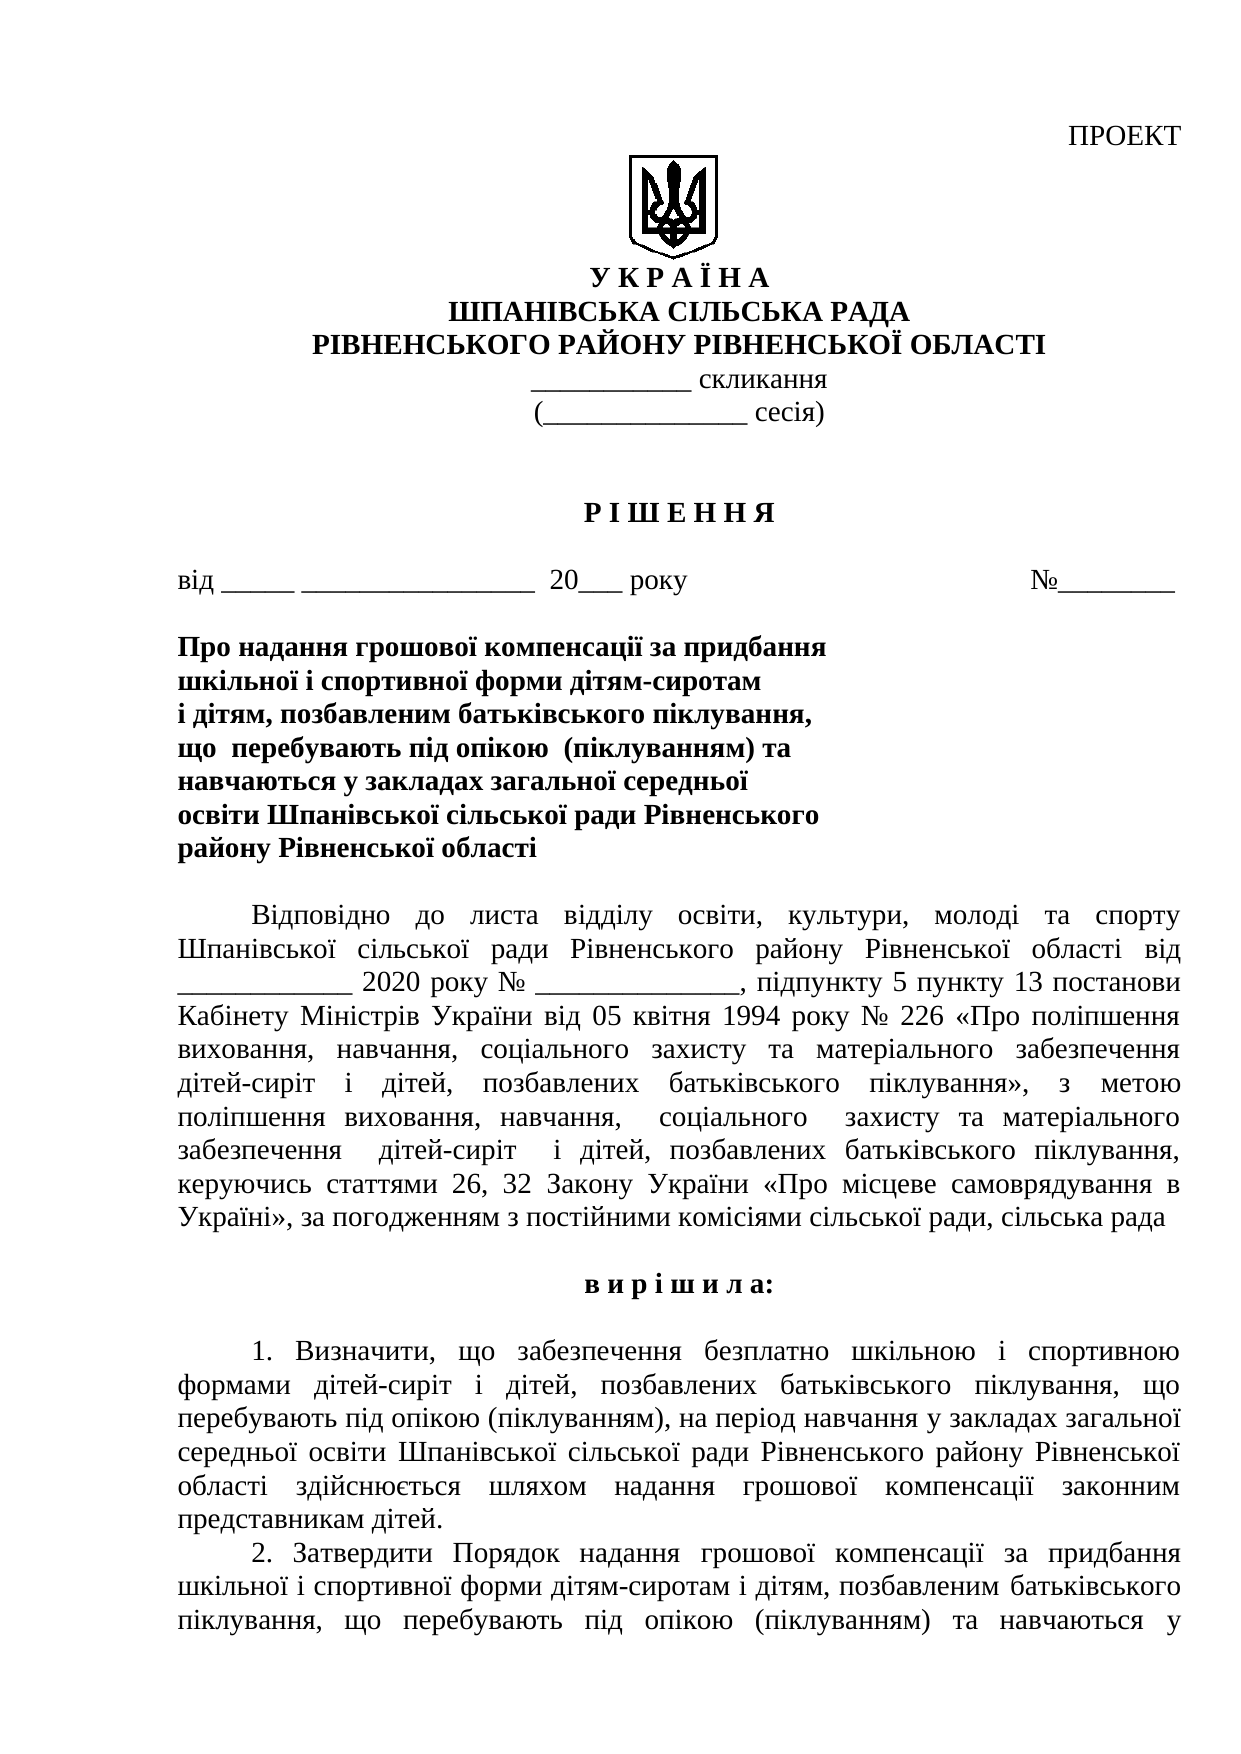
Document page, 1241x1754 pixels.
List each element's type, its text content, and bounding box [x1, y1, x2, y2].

text ПРОЕКТ [177, 118, 1181, 152]
text ШПАНІВСЬКА СІЛЬСЬКА РАДА [177, 294, 1181, 327]
text що перебувають під опікою (піклуванням) та [177, 730, 1181, 763]
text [177, 1535, 1181, 1635]
text в и р і ш и л а: [177, 1266, 1181, 1300]
text району Рівненської області [177, 830, 1181, 864]
text РІВНЕНСЬКОГО РАЙОНУ РІВНЕНСЬКОЇ ОБЛАСТІ [177, 327, 1181, 361]
text Відповідно до листа відділу освіти, культури, молоді та спорту Шпанівської сільської ради Рівненського району Рівненської області від ____________ 2020 року № ______________, підпункту 5 пункту 13 постанови Кабінету Міністрів України від 05 квітня 1994 року № 226 «Про поліпшення виховання, навчання, соціального захисту та матеріального забезпечення дітей-сиріт і дітей, позбавлених батьківського піклування», з метою поліпшення виховання, навчання, соціального захисту та матеріального забезпечення дітей-сиріт і дітей, позбавлених батьківського піклування, керуючись статтями 26, 32 Закону України «Про місцеве самоврядування в Україні», за погодженням з постійними комісіями сільської ради, сільська рада [177, 897, 1181, 1233]
text (______________ сесія) [177, 394, 1181, 428]
text 1. Визначити, що забезпечення безплатно шкільною і спортивною формами дітей-сиріт і дітей, позбавлених батьківського піклування, що перебувають під опікою (піклуванням), на період навчання у закладах загальної середньої освіти Шпанівської сільської ради Рівненського району Рівненської області здійснюється шляхом надання грошової компенсації законним представникам дітей. [177, 1333, 1181, 1535]
text У К Р А Ї Н А [177, 260, 1181, 294]
text від _____ ________________ 20___ року №________ [177, 562, 1181, 596]
text шкільної і спортивної форми дітям-сиротам [177, 663, 1181, 696]
text і дітям, позбавленим батьківського піклування, [177, 696, 1181, 730]
text Р І Ш Е Н Н Я [177, 495, 1181, 528]
text навчаються у закладах загальної середньої [177, 763, 1181, 797]
picture [613, 151, 745, 261]
text ___________ cкликання [177, 361, 1181, 394]
text Про надання грошової компенсації за придбання [177, 629, 1181, 663]
text освіти Шпанівської сільської ради Рівненського [177, 797, 1181, 830]
